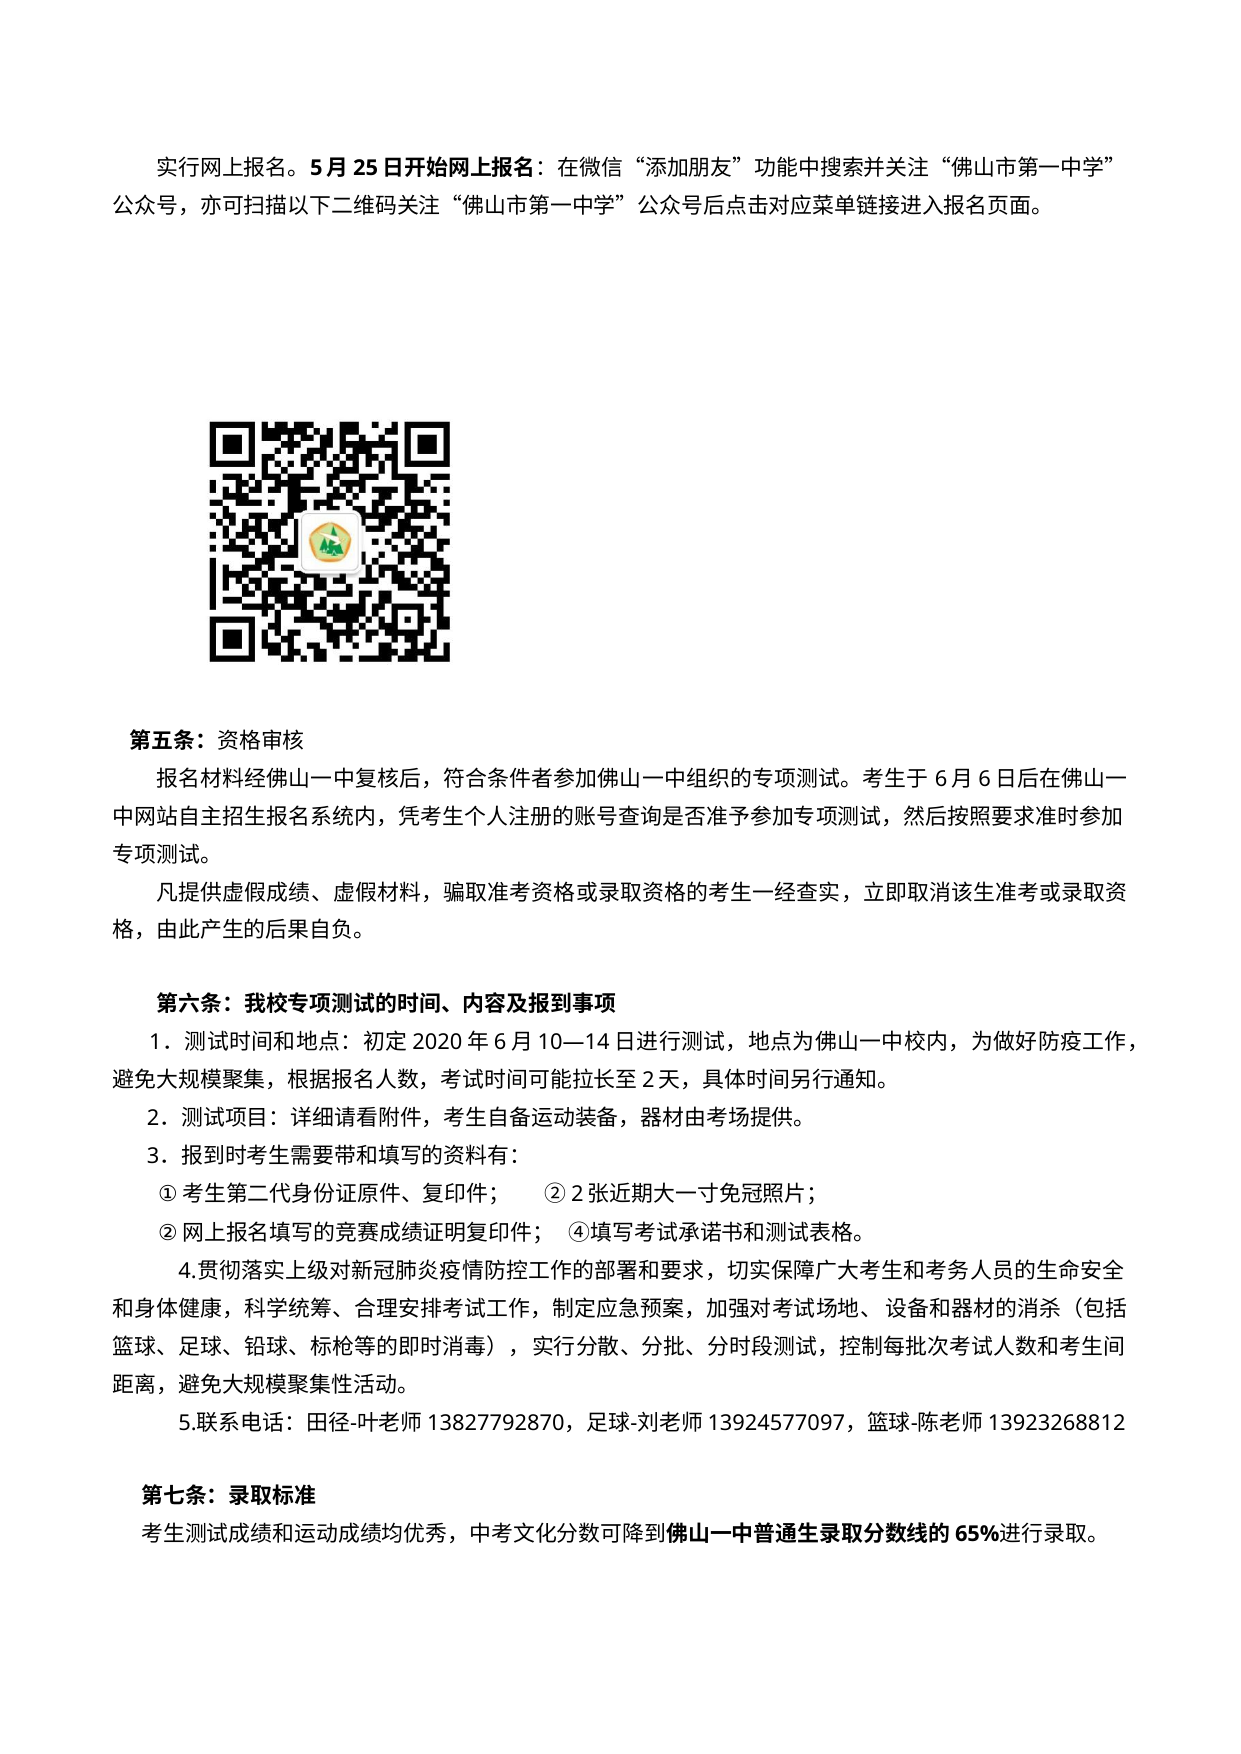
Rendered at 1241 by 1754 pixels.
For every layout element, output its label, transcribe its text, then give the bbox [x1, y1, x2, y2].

text 3．报到时考生需要带和填写的资料有： [112, 1138, 1128, 1170]
text 第五条：资格审核 [112, 723, 1128, 754]
text 报名材料经佛山一中复核后，符合条件者参加佛山一中组织的专项测试。考生于6月6日后在佛山一中网站自主招生报名系统内，凭考生个人注册的账号查询是否准予参加专项测试，然后按照要求准时参加专项测试。 [112, 761, 1128, 868]
text 第七条：录取标准 [112, 1478, 1128, 1510]
text 4.贯彻落实上级对新冠肺炎疫情防控工作的部署和要求，切实保障广大考生和考务人员的生命安全和身体健康，科学统筹、合理安排考试工作，制定应急预案，加强对考试场地、设备和器材的消杀（包括篮球、足球、铅球、标枪等的即时消毒），实行分散、分批、分时段测试，控制每批次考试人数和考生间距离，避免大规模聚集性活动。 [112, 1253, 1128, 1398]
text ①考生第二代身份证原件、复印件； ②2张近期大一寸免冠照片； [112, 1176, 1128, 1208]
text 5.联系电话：田径-叶老师13827792870，足球-刘老师13924577097，篮球-陈老师13923268812 [112, 1404, 1128, 1436]
text 考生测试成绩和运动成绩均优秀，中考文化分数可降到佛山一中普通生录取分数线的65%进行录取。 [112, 1516, 1128, 1548]
text 第六条：我校专项测试的时间、内容及报到事项 [112, 986, 1128, 1018]
text ②网上报名填写的竞赛成绩证明复印件； ④填写考试承诺书和测试表格。 [112, 1214, 1128, 1246]
picture [190, 402, 469, 681]
text 实行网上报名。5月25日开始网上报名：在微信“添加朋友”功能中搜索并关注“佛山市第一中学”公众号，亦可扫描以下二维码关注“佛山市第一中学”公众号后点击对应菜单链接进入报名页面。 [112, 150, 1128, 220]
text 凡提供虚假成绩、虚假材料，骗取准考资格或录取资格的考生一经查实，立即取消该生准考或录取资格，由此产生的后果自负。 [112, 874, 1128, 944]
text 2．测试项目：详细请看附件，考生自备运动装备，器材由考场提供。 [112, 1100, 1128, 1132]
text 1．测试时间和地点：初定2020年6月10—14日进行测试，地点为佛山一中校内，为做好防疫工作，避免大规模聚集，根据报名人数，考试时间可能拉长至2天，具体时间另行通知。 [112, 1024, 1128, 1094]
